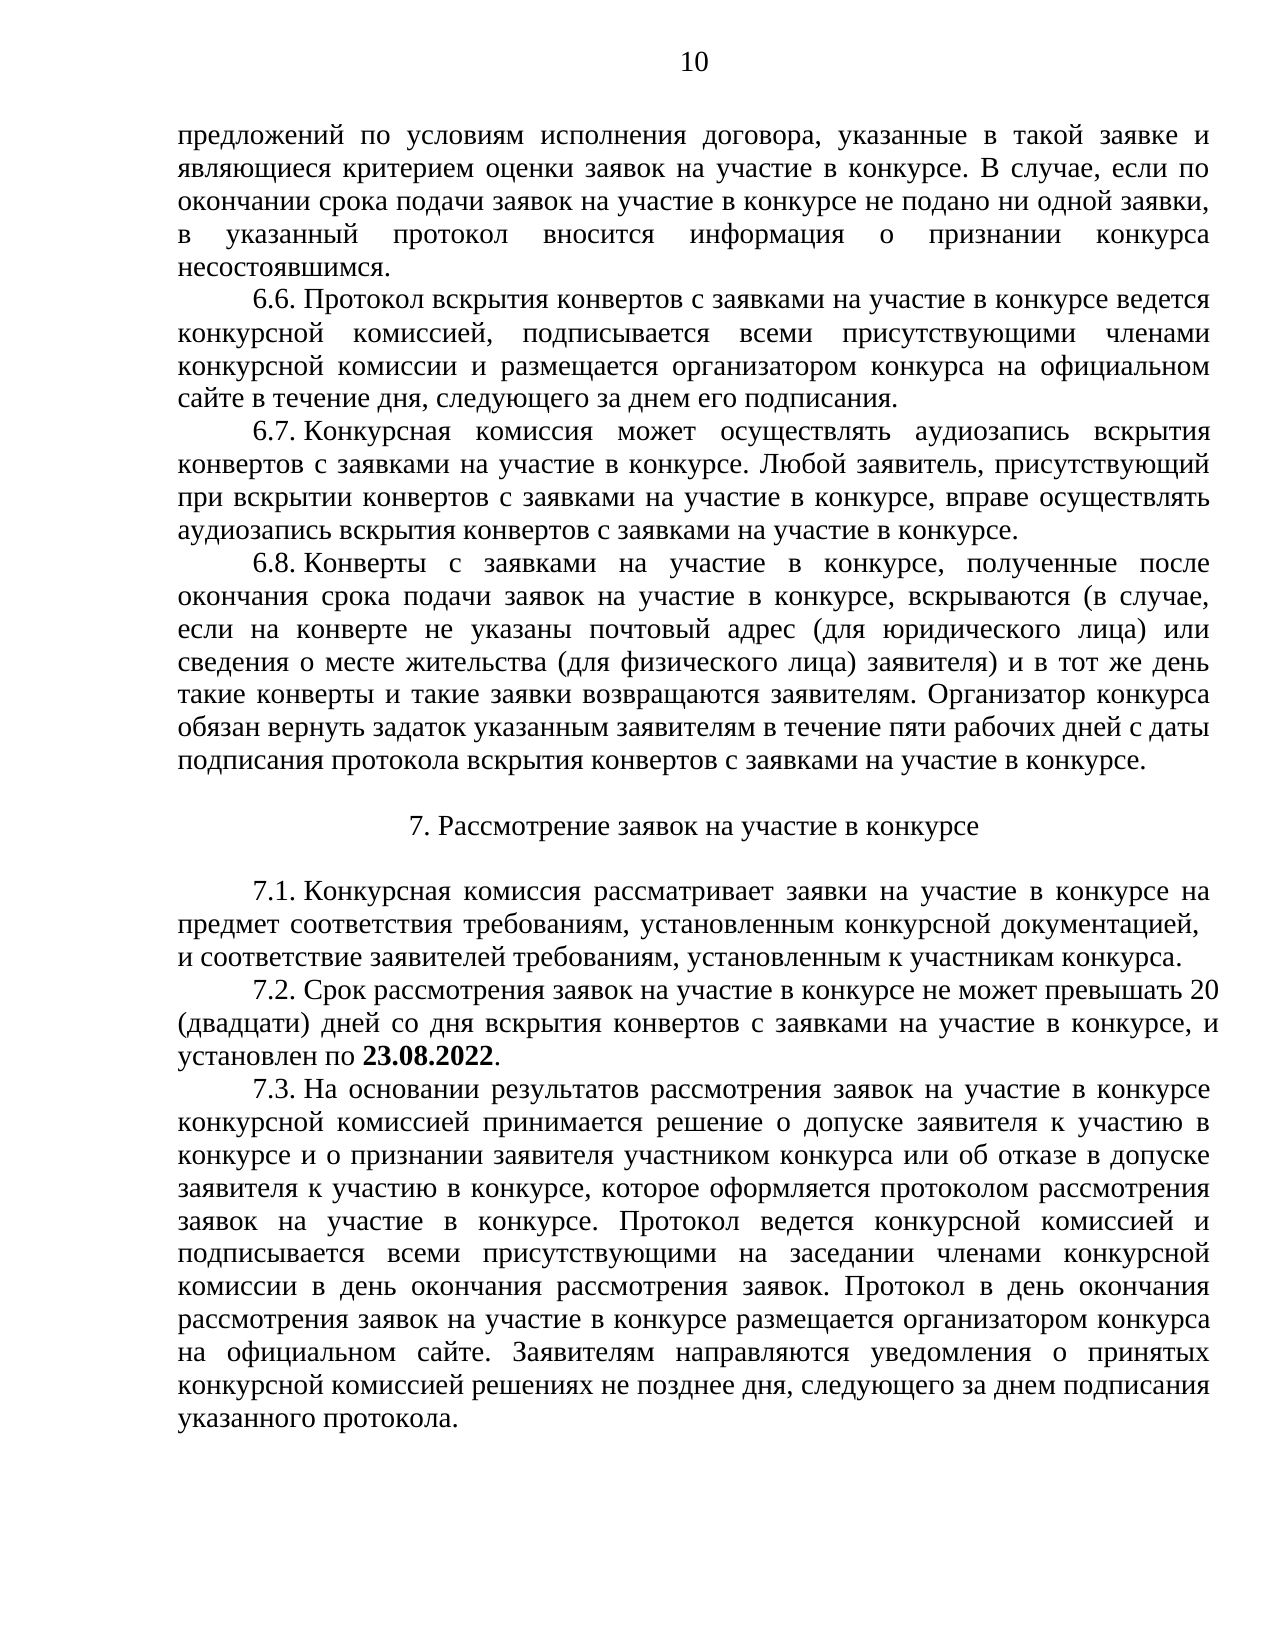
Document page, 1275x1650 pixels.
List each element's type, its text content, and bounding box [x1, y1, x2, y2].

text 6.8. Конверты с заявками на участие в конкурсе, полученные после окончания срока подачи заявок на участие в конкурсе, вскрываются (в случае, если на конверте не указаны почтовый адрес (для юридического лица) или сведения о месте жительства (для физического лица) заявителя) и в тот же день такие конверты и такие заявки возвращаются заявителям. Организатор конкурса обязан вернуть задаток указанным заявителям в течение пяти рабочих дней с даты подписания протокола вскрытия конвертов с заявками на участие в конкурсе. [177, 546, 1211, 776]
text 7.2. Срок рассмотрения заявок на участие в конкурсе не может превышать 20 (двадцати) дней со дня вскрытия конвертов с заявками на участие в конкурсе, и установлен по 23.08.2022. [177, 973, 1221, 1072]
text 6.7. Конкурсная комиссия может осуществлять аудиозапись вскрытия конвертов с заявками на участие в конкурсе. Любой заявитель, присутствующий при вскрытии конвертов с заявками на участие в конкурсе, вправе осуществлять аудиозапись вскрытия конвертов с заявками на участие в конкурсе. [177, 414, 1211, 546]
text 7.1. Конкурсная комиссия рассматривает заявки на участие в конкурсе на предмет соответствия требованиям, установленным конкурсной документацией, и соответствие заявителей требованиям, установленным к участникам конкурса. [177, 874, 1211, 973]
text 7.3. На основании результатов рассмотрения заявок на участие в конкурсе конкурсной комиссией принимается решение о допуске заявителя к участию в конкурсе и о признании заявителя участником конкурса или об отказе в допуске заявителя к участию в конкурсе, которое оформляется протоколом рассмотрения заявок на участие в конкурсе. Протокол ведется конкурсной комиссией и подписывается всеми присутствующими на заседании членами конкурсной комиссии в день окончания рассмотрения заявок. Протокол в день окончания рассмотрения заявок на участие в конкурсе размещается организатором конкурса на официальном сайте. Заявителям направляются уведомления о принятых конкурсной комиссией решениях не позднее дня, следующего за днем подписания указанного протокола. [177, 1072, 1211, 1434]
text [177, 118, 1211, 283]
text 6.6. Протокол вскрытия конвертов с заявками на участие в конкурсе ведется конкурсной комиссией, подписывается всеми присутствующими членами конкурсной комиссии и размещается организатором конкурса на официальном сайте в течение дня, следующего за днем его подписания. [177, 283, 1211, 414]
text 7. Рассмотрение заявок на участие в конкурсе [177, 809, 1211, 842]
